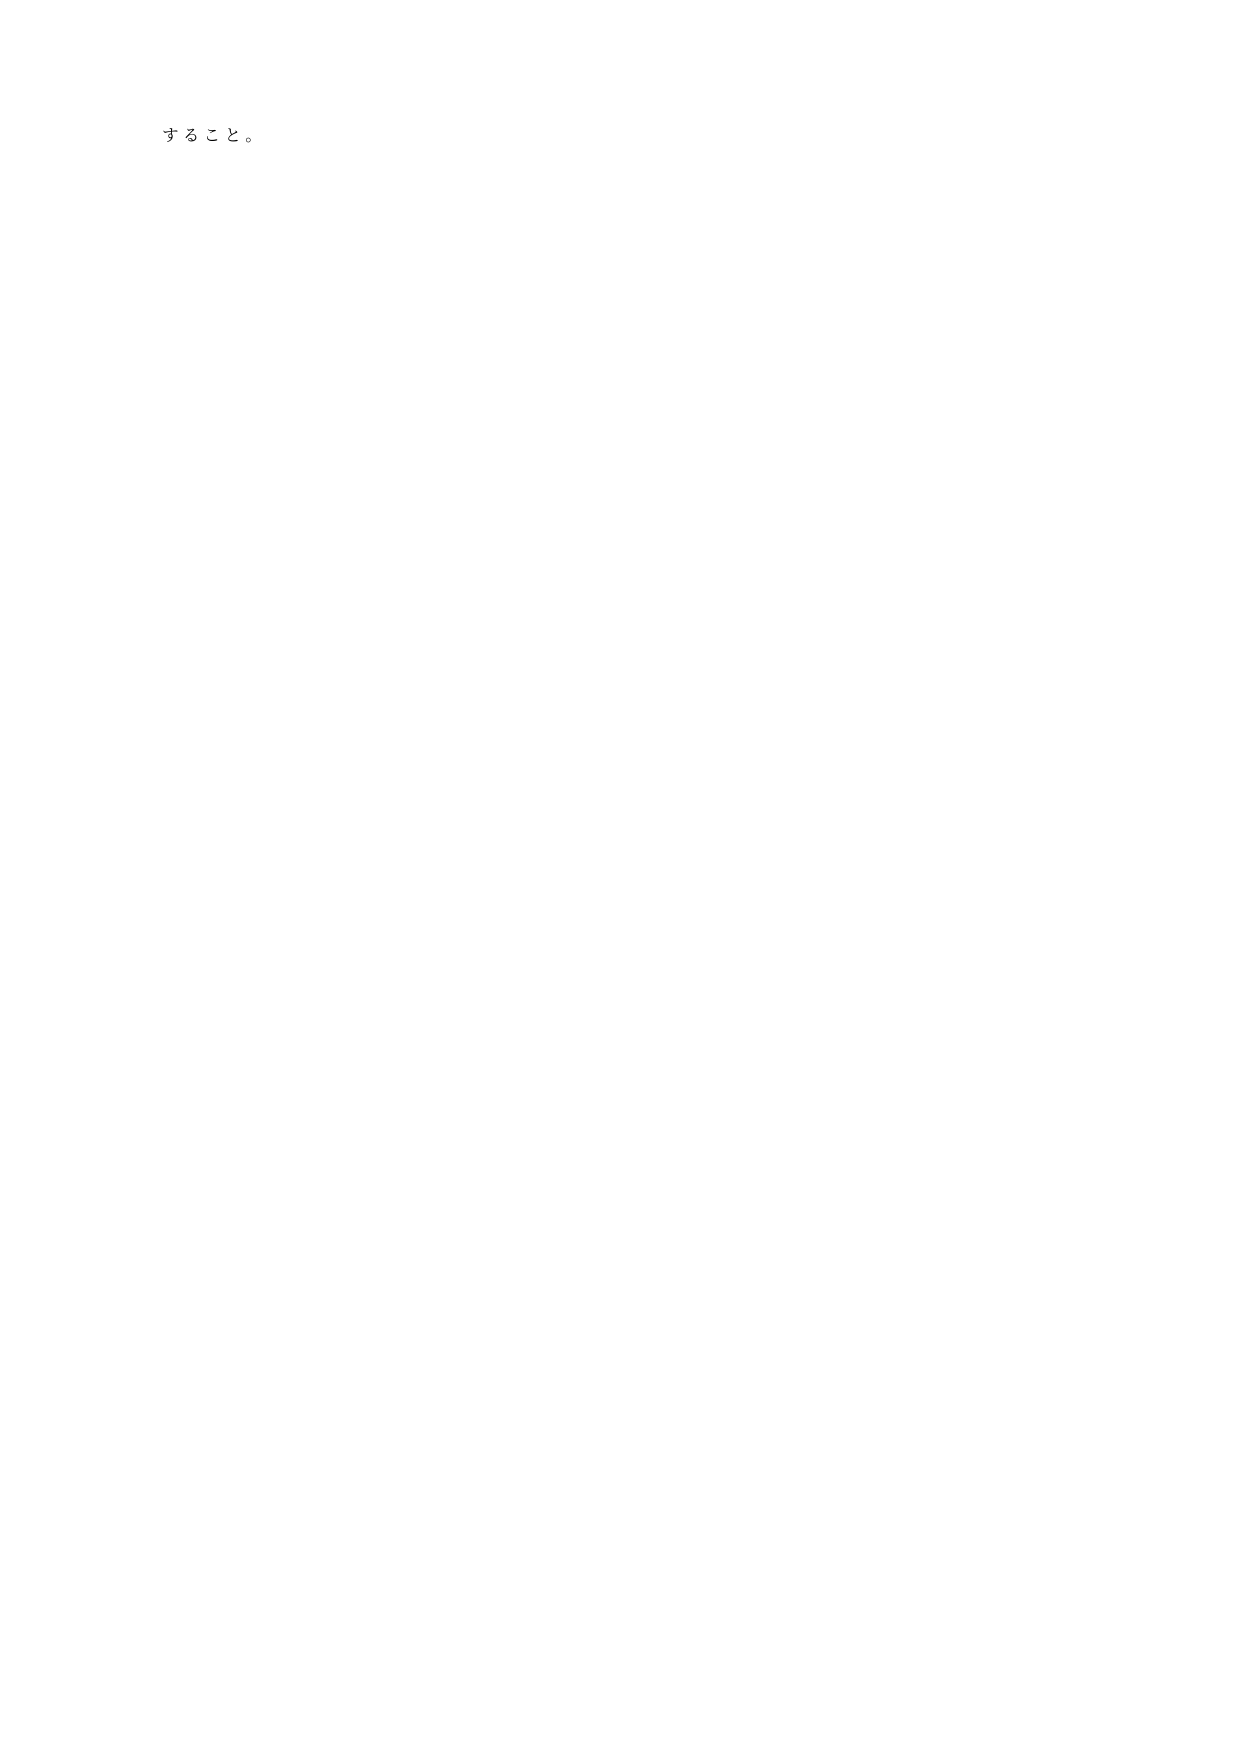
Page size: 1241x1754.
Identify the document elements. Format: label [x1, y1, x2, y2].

text [120, 118, 1120, 150]
